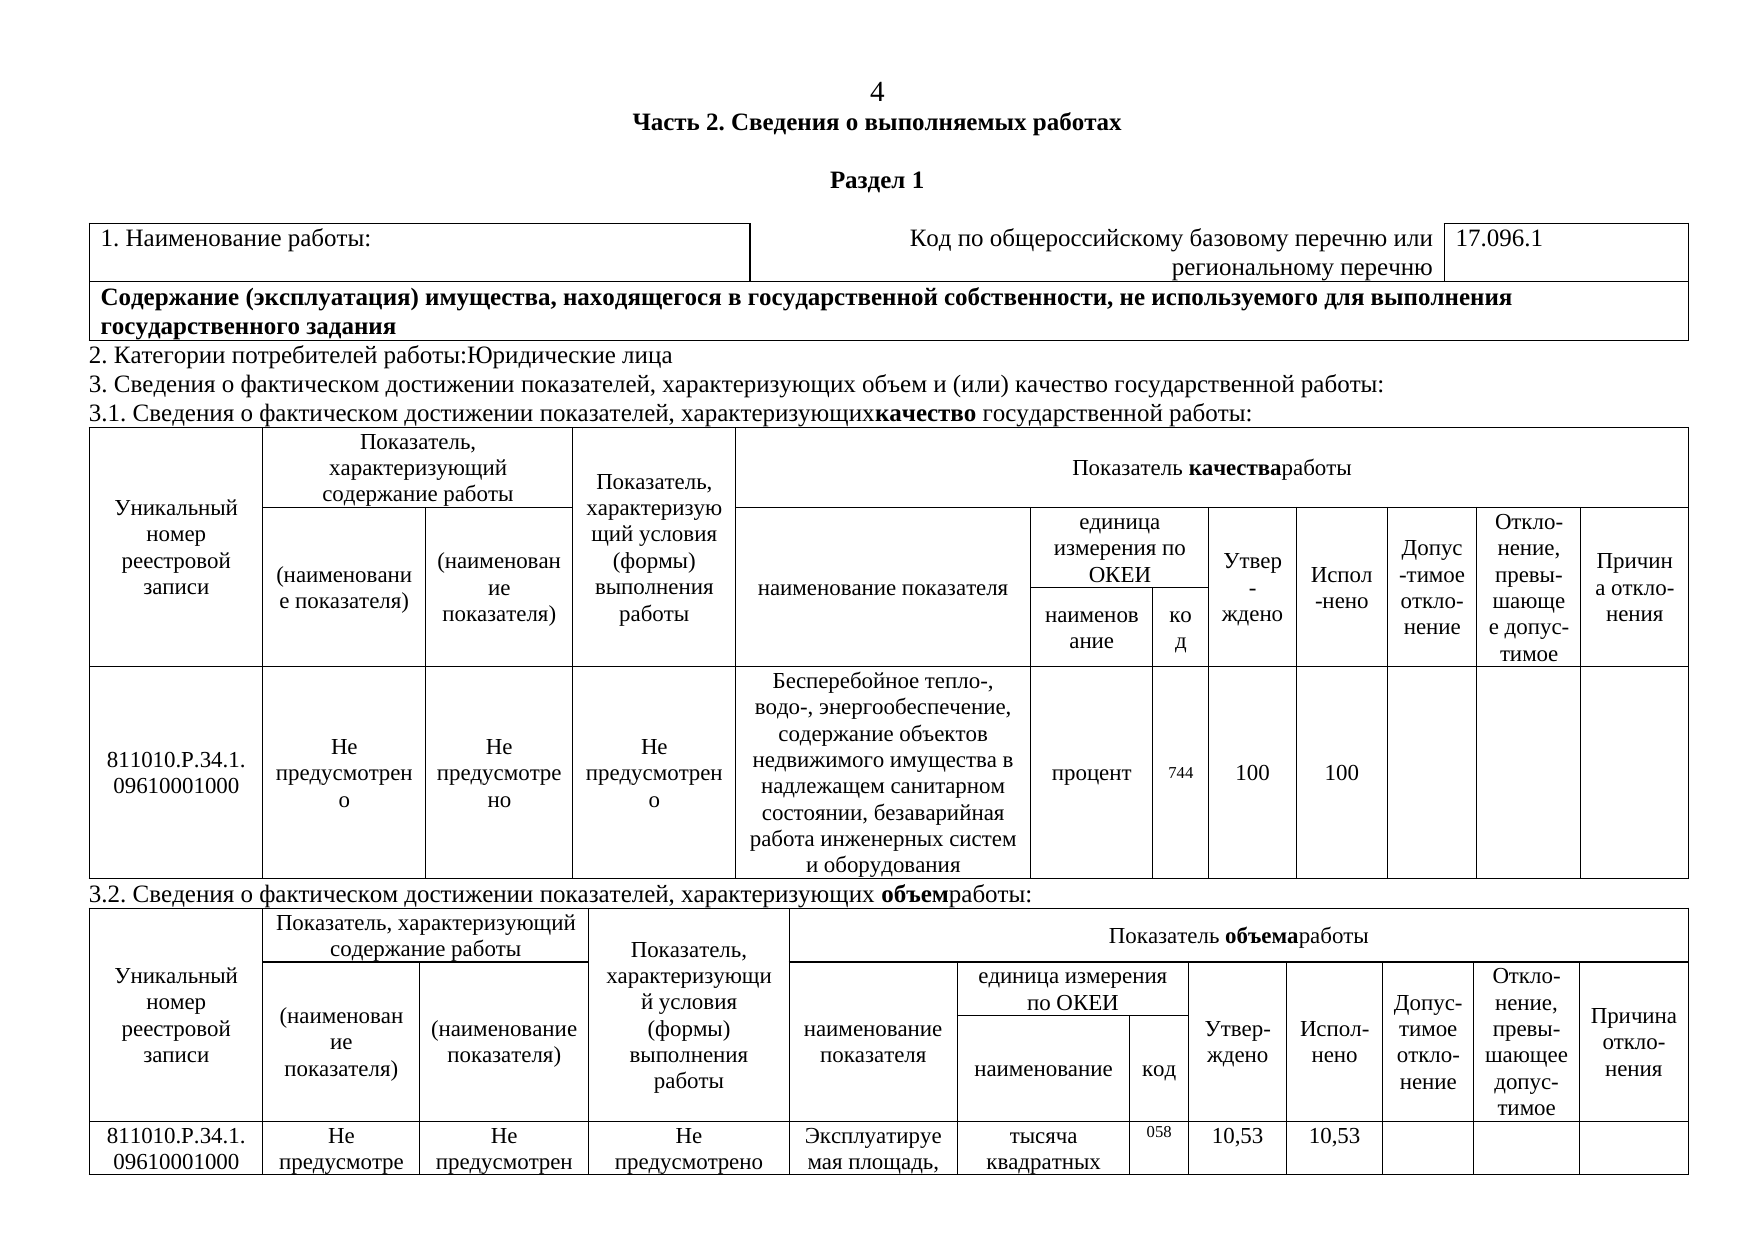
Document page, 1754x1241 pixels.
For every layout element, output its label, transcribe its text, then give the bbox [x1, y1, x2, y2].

table_cell 811010.Р.34.1. 09610001000 [90, 667, 262, 878]
table_cell 100 [1209, 667, 1296, 878]
table_cell 10,53 [1189, 1122, 1286, 1174]
table_cell Содержание (эксплуатация) имущества, находящегося в государственной собственности, не используемого для выполнения государственного задания [90, 282, 1688, 339]
table_cell 058 [1130, 1122, 1188, 1174]
table_header Показатель, характеризующий содержание работы [263, 909, 588, 961]
table_cell 100 [1297, 667, 1387, 878]
table_header Уникальный номер реестровой записи [90, 428, 262, 666]
table_cell Причина откло-нения [1580, 963, 1688, 1121]
table_cell 10,53 [1287, 1122, 1382, 1174]
table_cell [1580, 1122, 1688, 1174]
table_cell код [1153, 588, 1208, 666]
table_cell [1581, 667, 1688, 878]
table_cell Не предусмотрено [420, 1122, 588, 1174]
table_cell единица измерения по ОКЕИ [1031, 508, 1208, 587]
table_cell (наименование показателя) [420, 963, 588, 1121]
table_cell Утвер-ждено [1209, 508, 1296, 666]
table_cell единица измерения по ОКЕИ [958, 963, 1188, 1015]
table_header Уникальный номер реестровой записи [90, 909, 262, 1121]
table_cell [958, 1122, 1129, 1174]
table_cell 744 [1153, 667, 1208, 878]
table_cell Допус-тимое откло-нение [1388, 508, 1476, 666]
table_cell Бесперебойное тепло-, водо-, энергообеспечение, содержание объектов недвижимого имущества в надлежащем санитарном состоянии, безаварийная работа инженерных систем и оборудования [736, 667, 1030, 878]
text 2. Категории потребителей работы:Юридические лица [89, 341, 1665, 369]
table_cell Откло-нение, превы-шающее допус-тимое [1474, 963, 1579, 1121]
table_header Показатель качестваработы [736, 428, 1688, 507]
table_cell Не предусмотрено [263, 1122, 419, 1174]
table_cell (наименование показателя) [263, 508, 425, 666]
table_cell Не предусмотрено [589, 1122, 789, 1174]
table_header Показатель, характеризующий условия (формы) выполнения работы [573, 428, 735, 666]
table_cell наименование [958, 1016, 1129, 1121]
table_cell Не предусмотрено [573, 667, 735, 878]
table_cell Не предусмотрено [263, 667, 425, 878]
table_cell Испол-нено [1297, 508, 1387, 666]
table_cell Утвер-ждено [1189, 963, 1286, 1121]
table_cell [1388, 667, 1476, 878]
table_header Код по общероссийскому базовому перечню или региональному перечню [751, 223, 1444, 281]
table_cell код [1130, 1016, 1188, 1121]
table_cell Допус-тимое откло-нение [1383, 963, 1473, 1121]
table_cell (наименование показателя) [263, 963, 419, 1121]
table_cell [1477, 667, 1580, 878]
text Раздел 1 [89, 165, 1665, 194]
table_cell Причина откло-нения [1581, 508, 1688, 666]
table_cell наименование показателя [736, 508, 1030, 666]
table_cell Испол-нено [1287, 963, 1382, 1121]
table_cell наименование показателя [790, 963, 957, 1121]
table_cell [90, 1122, 262, 1174]
table_cell Откло-нение, превы-шающее допус-тимое [1477, 508, 1580, 666]
text 3. Сведения о фактическом достижении показателей, характеризующих объем и (или) качество государственной работы: [89, 369, 1665, 398]
table_header Показатель, характеризующий условия (формы) выполнения работы [589, 909, 789, 1121]
table_cell процент [1031, 667, 1152, 878]
table_header Показатель, характеризующий содержание работы [263, 428, 572, 507]
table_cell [790, 1122, 957, 1174]
table_cell (наименование показателя) [426, 508, 572, 666]
text 3.2. Сведения о фактическом достижении показателей, характеризующих объемработы: [89, 879, 1665, 908]
table_cell [1383, 1122, 1473, 1174]
text Часть 2. Сведения о выполняемых работах [89, 107, 1665, 136]
table_header 1. Наименование работы: [90, 224, 749, 281]
table_cell Не предусмотрено [426, 667, 572, 878]
table_header 17.096.1 [1445, 224, 1688, 281]
table_cell наименование [1031, 588, 1152, 666]
table_header Показатель объемаработы [790, 909, 1688, 961]
text 3.1. Сведения о фактическом достижении показателей, характеризующихкачество государственной работы: [89, 398, 1665, 427]
table_cell [1474, 1122, 1579, 1174]
